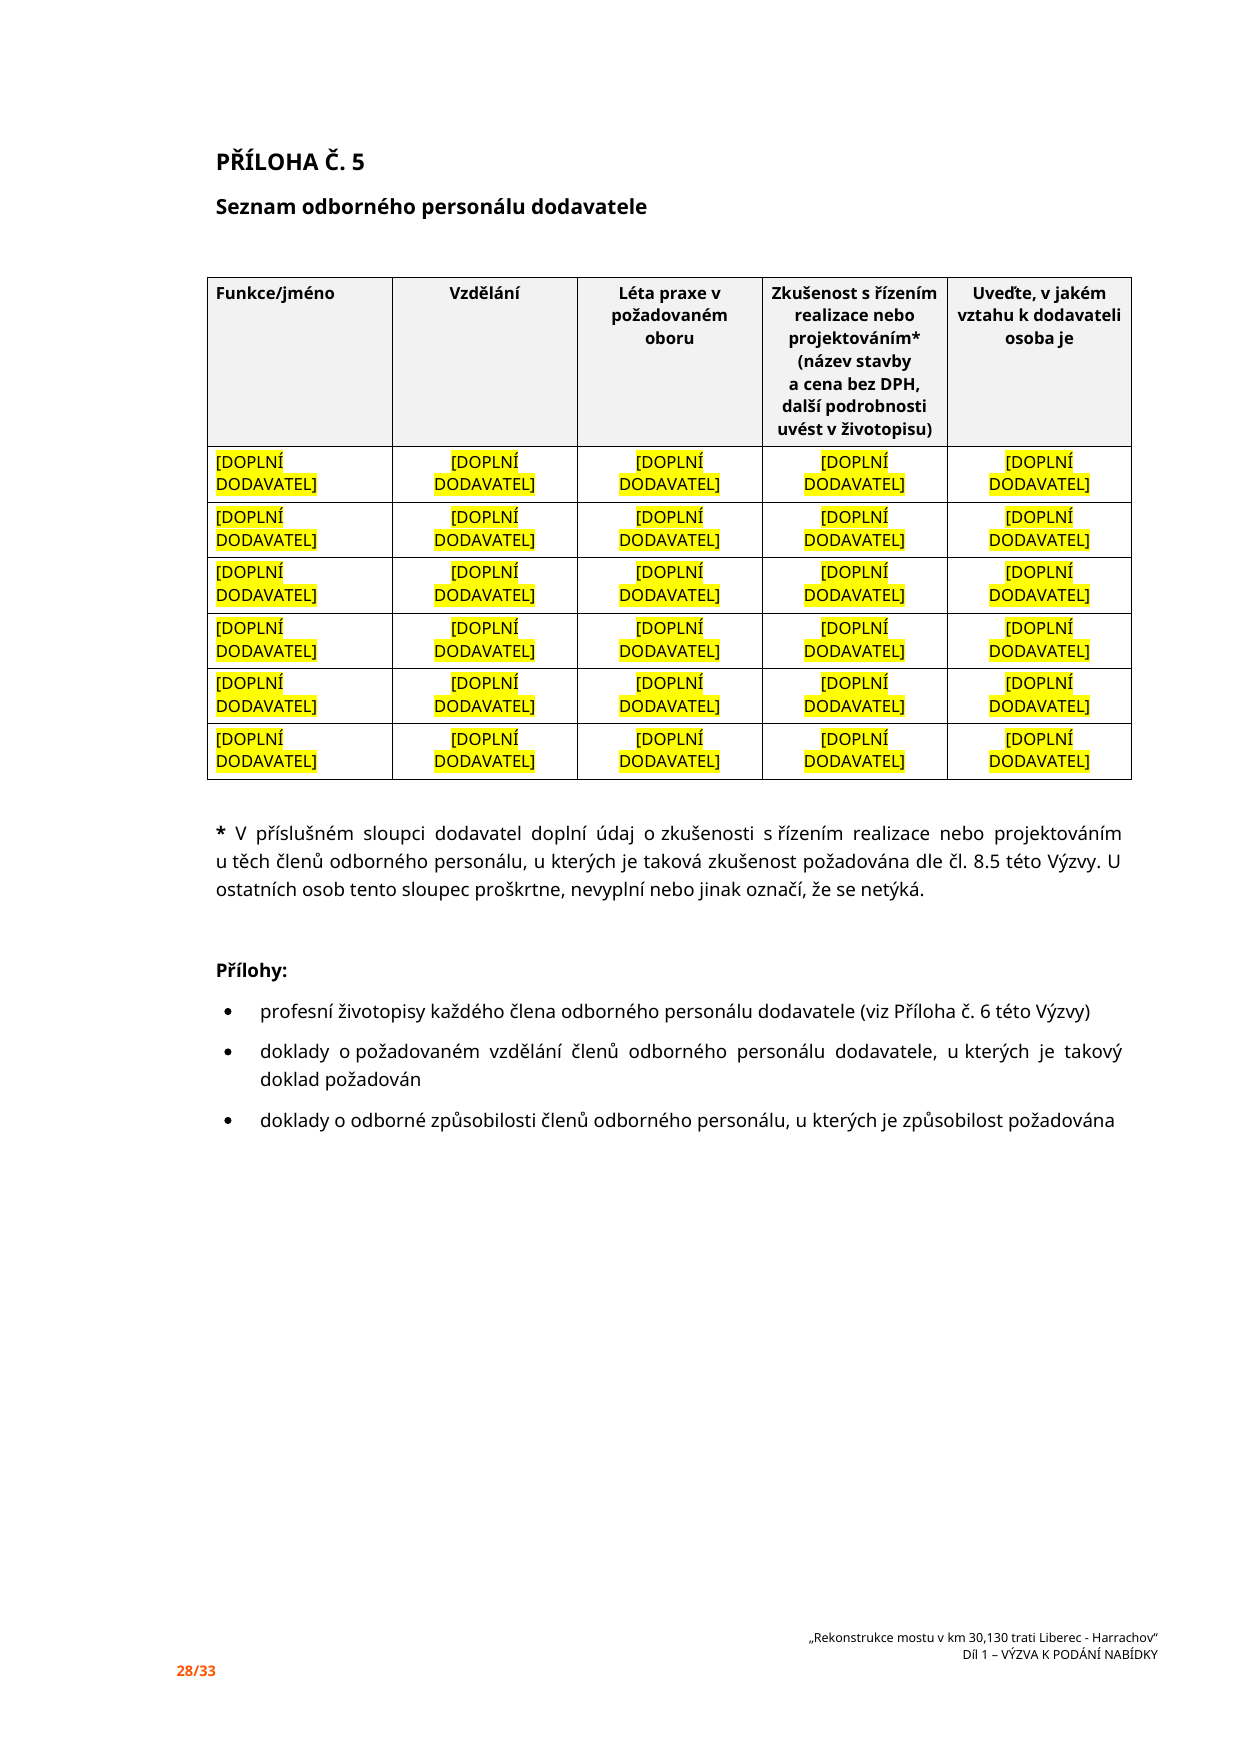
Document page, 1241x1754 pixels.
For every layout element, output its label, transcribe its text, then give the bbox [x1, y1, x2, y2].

text doklady o odborné způsobilosti členů odborného personálu, u kterých je způsobilost požadována [224, 1107, 1122, 1132]
table_cell [DOPLNÍ DODAVATEL] [763, 724, 947, 779]
table_cell [DOPLNÍ DODAVATEL] [948, 503, 1131, 557]
table_cell [DOPLNÍ DODAVATEL] [393, 724, 577, 779]
table_cell [DOPLNÍ DODAVATEL] [763, 614, 947, 668]
table_cell [DOPLNÍ DODAVATEL] [208, 614, 392, 668]
text Příloha č. 5 [216, 146, 1122, 177]
table_cell [DOPLNÍ DODAVATEL] [393, 669, 577, 723]
table_cell [DOPLNÍ DODAVATEL] [393, 503, 577, 557]
table_cell [DOPLNÍ DODAVATEL] [208, 503, 392, 557]
table_header Zkušenost s řízením realizace nebo projektováním* (název stavby a cena bez DPH, další podrobnosti uvést v životopisu) [763, 278, 947, 446]
text doklady o požadovaném vzdělání členů odborného personálu dodavatele, u kterých je takový doklad požadován [224, 1038, 1122, 1092]
table_cell [DOPLNÍ DODAVATEL] [578, 503, 762, 557]
table_header Vzdělání [393, 278, 577, 446]
table_cell [DOPLNÍ DODAVATEL] [393, 558, 577, 612]
table_cell [DOPLNÍ DODAVATEL] [208, 669, 392, 723]
table_cell [DOPLNÍ DODAVATEL] [578, 558, 762, 612]
table_cell [DOPLNÍ DODAVATEL] [948, 614, 1131, 668]
table_cell [DOPLNÍ DODAVATEL] [208, 724, 392, 779]
table_cell [DOPLNÍ DODAVATEL] [948, 447, 1131, 502]
table_cell [DOPLNÍ DODAVATEL] [763, 503, 947, 557]
table_cell [DOPLNÍ DODAVATEL] [208, 447, 392, 502]
table_cell [DOPLNÍ DODAVATEL] [578, 669, 762, 723]
text Seznam odborného personálu dodavatele [216, 192, 1122, 221]
table_header Uveďte, v jakém vztahu k dodavateli osoba je [948, 278, 1131, 446]
table_cell [DOPLNÍ DODAVATEL] [948, 558, 1131, 612]
table_cell [DOPLNÍ DODAVATEL] [393, 614, 577, 668]
text Přílohy: [216, 957, 1122, 983]
table_cell [DOPLNÍ DODAVATEL] [948, 669, 1131, 723]
table_cell [DOPLNÍ DODAVATEL] [208, 558, 392, 612]
table_cell [DOPLNÍ DODAVATEL] [578, 447, 762, 502]
table_cell [DOPLNÍ DODAVATEL] [578, 614, 762, 668]
text profesní životopisy každého člena odborného personálu dodavatele (viz Příloha č. 6 této Výzvy) [224, 998, 1122, 1023]
table_cell [DOPLNÍ DODAVATEL] [948, 724, 1131, 779]
text * V příslušném sloupci dodavatel doplní údaj o zkušenosti s řízením realizace nebo projektováním u těch členů odborného personálu, u kterých je taková zkušenost požadována dle čl. 8.5 této Výzvy. U ostatních osob tento sloupec proškrtne, nevyplní nebo jinak označí, že se netýká. [216, 820, 1122, 902]
table_cell [DOPLNÍ DODAVATEL] [393, 447, 577, 502]
table_cell [DOPLNÍ DODAVATEL] [578, 724, 762, 779]
table_cell [DOPLNÍ DODAVATEL] [763, 669, 947, 723]
table_cell [DOPLNÍ DODAVATEL] [763, 558, 947, 612]
table_header Funkce/jméno [208, 278, 392, 446]
table_cell [DOPLNÍ DODAVATEL] [763, 447, 947, 502]
table_header Léta praxe v požadovaném oboru [578, 278, 762, 446]
